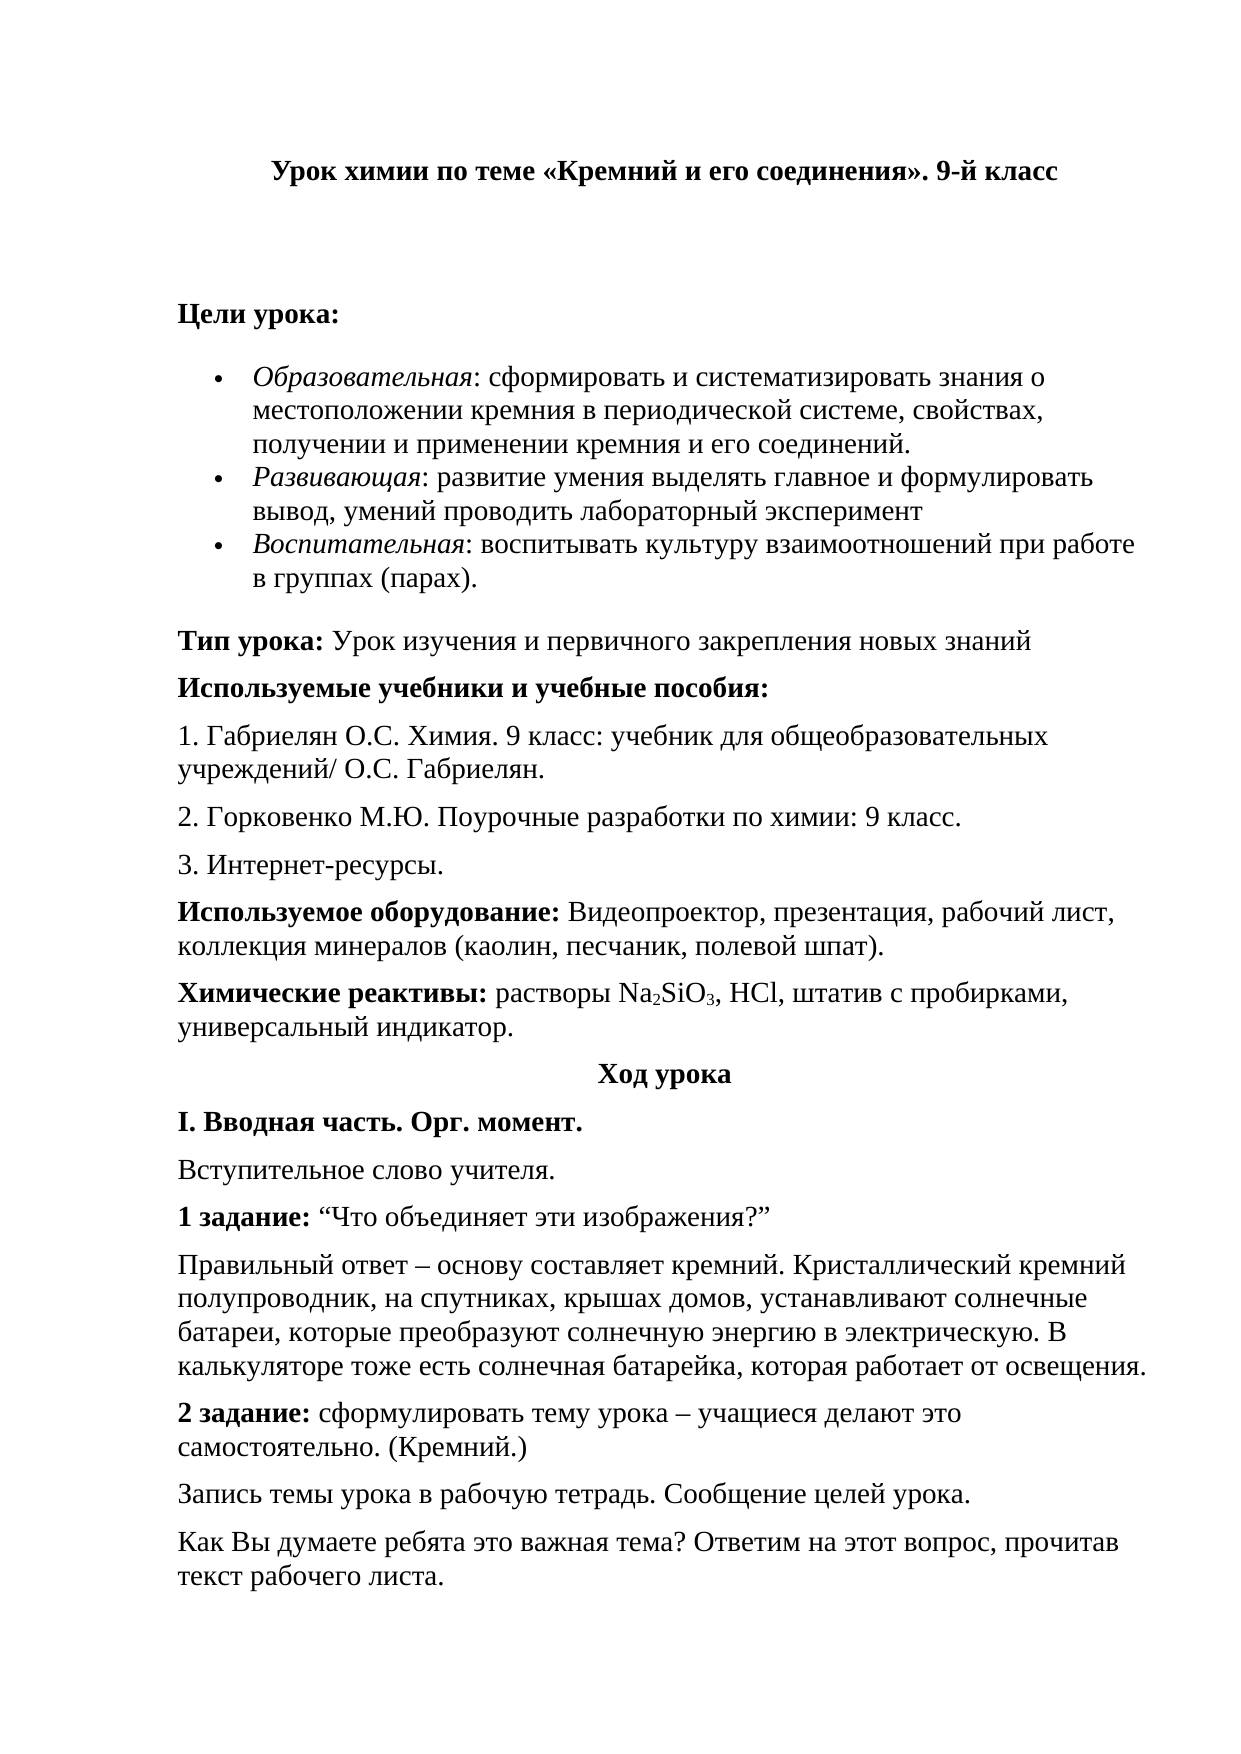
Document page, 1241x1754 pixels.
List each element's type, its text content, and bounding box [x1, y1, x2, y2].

list Развивающая: развитие умения выделять главное и формулировать вывод, умений проводить лабораторный эксперимент [215, 459, 1152, 527]
text Тип урока: Урок изучения и первичного закрепления новых знаний [177, 623, 1152, 656]
text 1. Габриелян О.С. Химия. 9 класс: учебник для общеобразовательных учреждений/ О.С. Габриелян. [177, 718, 1152, 785]
text 2. Горковенко М.Ю. Поурочные разработки по химии: 9 класс. [177, 799, 1152, 833]
text 1 задание: “Что объединяет эти изображения?” [177, 1199, 1152, 1233]
text Химические реактивы: растворы Na2SiO3, HCl, штатив с пробирками, универсальный индикатор. [177, 976, 1152, 1043]
list Воспитательная: воспитывать культуру взаимоотношений при работе в группах (парах). [215, 527, 1152, 594]
text Урок химии по теме «Кремний и его соединения». 9-й класс [177, 146, 1152, 187]
text Цели урока: [177, 296, 1152, 330]
text 2 задание: сформулировать тему урока – учащиеся делают это самостоятельно. (Кремний.) [177, 1395, 1152, 1462]
text Используемое оборудование: Видеопроектор, презентация, рабочий лист, коллекция минералов (каолин, песчаник, полевой шпат). [177, 894, 1152, 961]
text I. Вводная часть. Орг. момент. [177, 1104, 1152, 1138]
text 3. Интернет-ресурсы. [177, 847, 1152, 880]
text Ход урока [177, 1057, 1152, 1090]
list Образовательная: сформировать и систематизировать знания о местоположении кремния в периодической системе, свойствах, получении и применении кремния и его соединений. [215, 359, 1152, 459]
text Запись темы урока в рабочую тетрадь. Сообщение целей урока. [177, 1476, 1152, 1510]
text Как Вы думаете ребята это важная тема? Ответим на этот вопрос, прочитав текст рабочего листа. [177, 1524, 1152, 1591]
text Используемые учебники и учебные пособия: [177, 670, 1152, 704]
text Вступительное слово учителя. [177, 1152, 1152, 1185]
text Правильный ответ – основу составляет кремний. Кристаллический кремний полупроводник, на спутниках, крышах домов, устанавливают солнечные батареи, которые преобразуют солнечную энергию в электрическую. В калькуляторе тоже есть солнечная батарейка, которая работает от освещения. [177, 1247, 1152, 1381]
